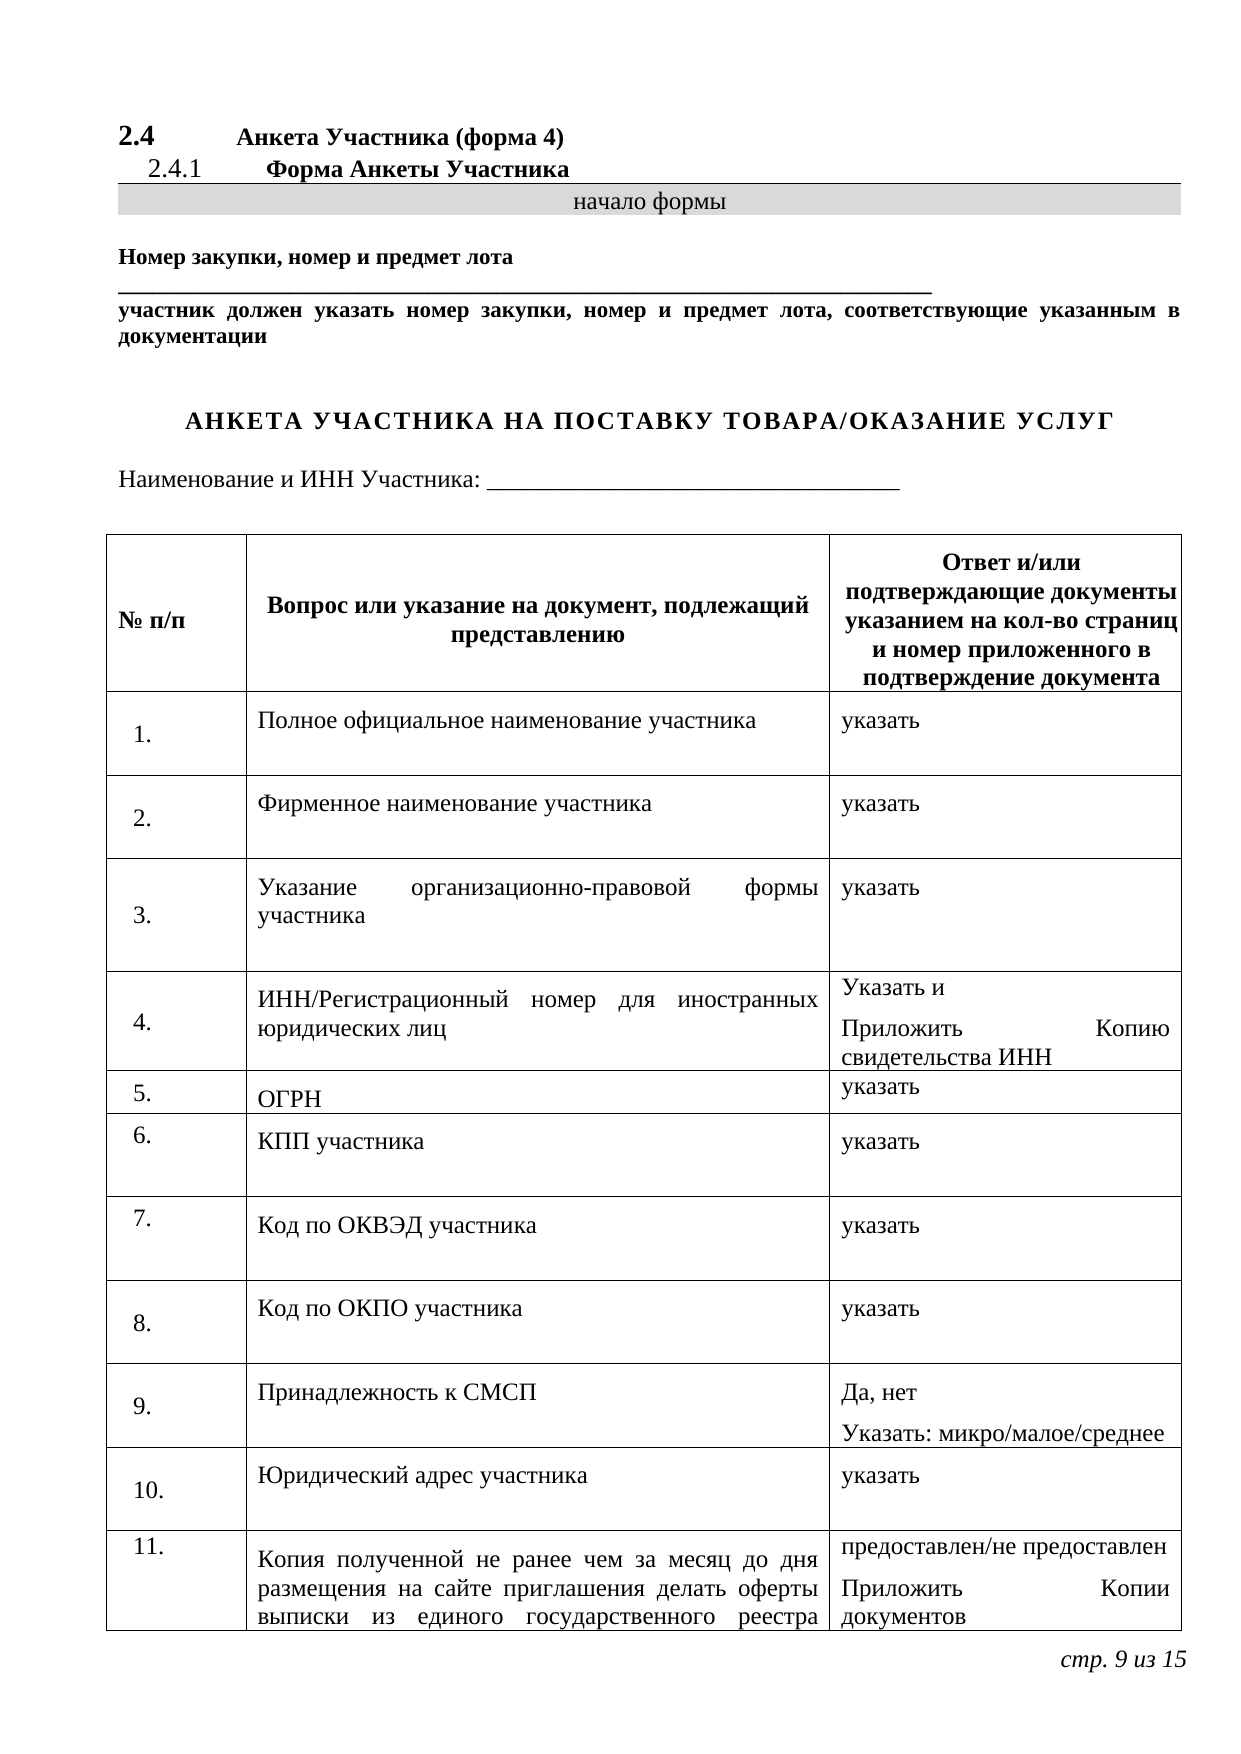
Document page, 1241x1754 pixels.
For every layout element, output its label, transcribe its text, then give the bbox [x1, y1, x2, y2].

table_cell ОГРН [247, 1071, 829, 1113]
table_cell Указать и Приложить Копию свидетельства ИНН [830, 972, 1181, 1070]
table_cell Да, нет Указать: микро/малое/среднее [830, 1364, 1181, 1447]
subtitle Анкета Участника (форма 4) [118, 118, 1181, 152]
table_cell Код по ОКПО участника [247, 1281, 829, 1363]
table_cell [107, 1448, 246, 1530]
text _______________________________________________________________________ [118, 270, 1181, 296]
text Форма Анкеты Участника [148, 152, 1181, 183]
table_cell указать [830, 692, 1181, 775]
table_cell [107, 972, 246, 1070]
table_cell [247, 1531, 829, 1630]
table_cell [107, 1197, 246, 1280]
table_cell [107, 859, 246, 971]
table_cell указать [830, 859, 1181, 971]
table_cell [830, 1531, 1181, 1630]
text Наименование и ИНН Участника: _________________________________ [118, 464, 1181, 493]
table_cell [107, 1364, 246, 1447]
table_cell указать [830, 776, 1181, 858]
table_header Ответ и/или подтверждающие документы указанием на кол-во страниц и номер приложенного в подтверждение документа [830, 535, 1181, 691]
text Анкета Участника на поставку товара/Оказание услуг [118, 406, 1181, 435]
table_cell Принадлежность к СМСП [247, 1364, 829, 1447]
text участник должен указать номер закупки, номер и предмет лота, соответствующие указанным в документации [118, 296, 1181, 349]
table_cell Юридический адрес участника [247, 1448, 829, 1530]
table_cell [107, 692, 246, 775]
table_cell [107, 1281, 246, 1363]
table_cell указать [830, 1197, 1181, 1280]
text начало формы [118, 184, 1181, 215]
table_cell [107, 1531, 246, 1630]
table_header Вопрос или указание на документ, подлежащий представлению [247, 535, 829, 691]
table_cell указать [830, 1114, 1181, 1196]
table_cell [107, 1114, 246, 1196]
table_cell [107, 776, 246, 858]
table_cell ИНН/Регистрационный номер для иностранных юридических лиц [247, 972, 829, 1070]
table_cell Фирменное наименование участника [247, 776, 829, 858]
text Номер закупки, номер и предмет лота [118, 243, 1181, 270]
table_cell указать [830, 1071, 1181, 1113]
table_cell Код по ОКВЭД участника [247, 1197, 829, 1280]
table_header № п/п [107, 535, 246, 691]
table_cell [107, 1071, 246, 1113]
table_cell Указание организационно-правовой формы участника [247, 859, 829, 971]
table_cell указать [830, 1448, 1181, 1530]
table_cell КПП участника [247, 1114, 829, 1196]
table_cell Полное официальное наименование участника [247, 692, 829, 775]
table_cell указать [830, 1281, 1181, 1363]
